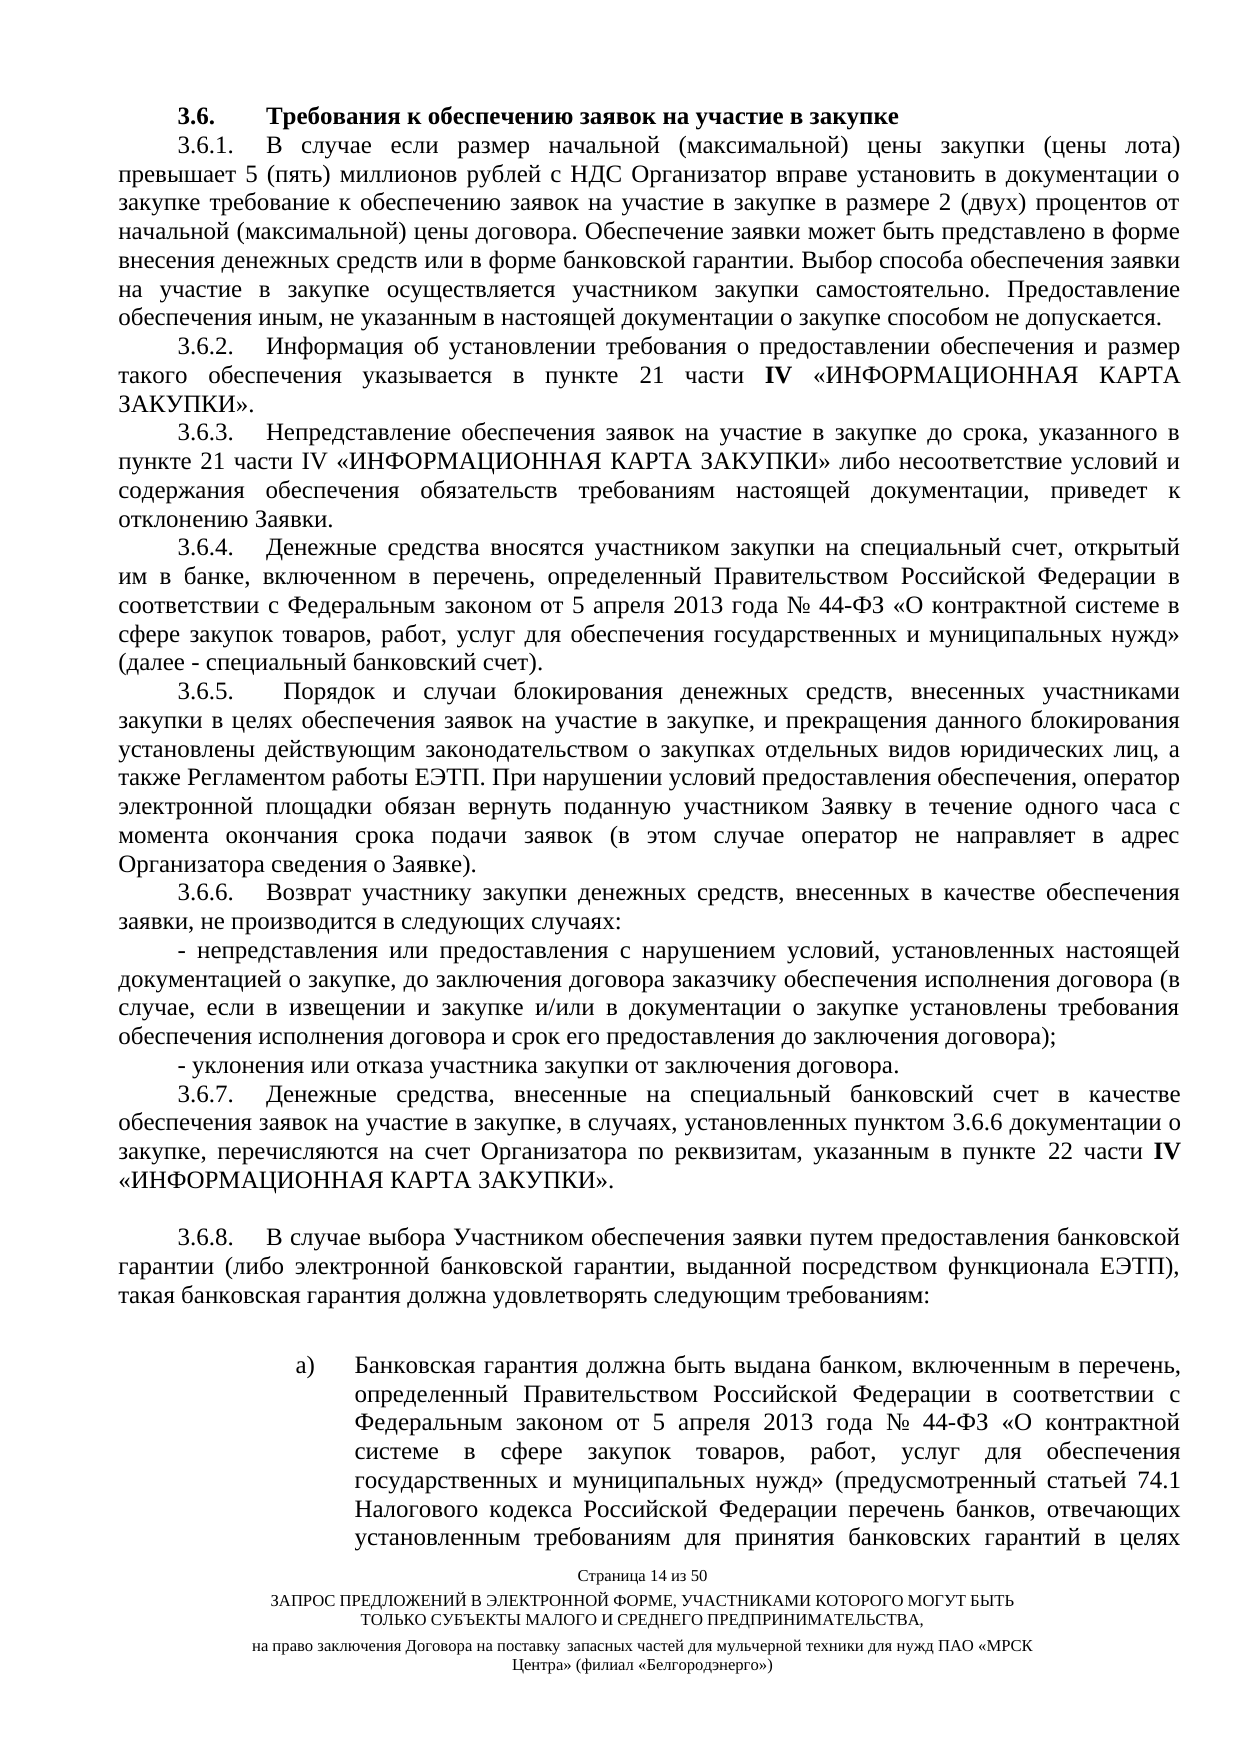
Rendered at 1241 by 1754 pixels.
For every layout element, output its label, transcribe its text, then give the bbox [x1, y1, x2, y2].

subtitle В случае если размер начальной (максимальной) цены закупки (цены лота) превышает 5 (пять) миллионов рублей с НДС Организатор вправе установить в документации о закупке требование к обеспечению заявок на участие в закупке в размере 2 (двух) процентов от начальной (максимальной) цены договора. Обеспечение заявки может быть представлено в форме внесения денежных средств или в форме банковской гарантии. Выбор способа обеспечения заявки на участие в закупке осуществляется участником закупки самостоятельно. Предоставление обеспечения иным, не указанным в настоящей документации о закупке способом не допускается. [118, 130, 1181, 331]
subtitle В случае выбора Участником обеспечения заявки путем предоставления банковской гарантии (либо электронной банковской гарантии, выданной посредством функционала ЕЭТП), такая банковская гарантия должна удовлетворять следующим требованиям: [118, 1222, 1181, 1309]
text - непредставления или предоставления с нарушением условий, установленных настоящей документацией о закупке, до заключения договора заказчику обеспечения исполнения договора (в случае, если в извещении и закупке и/или в документации о закупке установлены требования обеспечения исполнения договора и срок его предоставления до заключения договора); [118, 935, 1181, 1050]
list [295, 1350, 1181, 1551]
subtitle Порядок и случаи блокирования денежных средств, внесенных участниками закупки в целях обеспечения заявок на участие в закупке, и прекращения данного блокирования установлены действующим законодательством о закупках отдельных видов юридических лиц, а также Регламентом работы ЕЭТП. При нарушении условий предоставления обеспечения, оператор электронной площадки обязан вернуть поданную участником Заявку в течение одного часа с момента окончания срока подачи заявок (в этом случае оператор не направляет в адрес Организатора сведения о Заявке). [118, 676, 1181, 877]
subtitle Информация об установлении требования о предоставлении обеспечения и размер такого обеспечения указывается в пункте 21 части IV «ИНФОРМАЦИОННАЯ КАРТА ЗАКУПКИ». [118, 331, 1181, 417]
text - уклонения или отказа участника закупки от заключения договора. [118, 1050, 1181, 1079]
subtitle Денежные средства, внесенные на специальный банковский счет в качестве обеспечения заявок на участие в закупке, в случаях, установленных пунктом 3.6.6 документации о закупке, перечисляются на счет Организатора по реквизитам, указанным в пункте 22 части IV «ИНФОРМАЦИОННАЯ КАРТА ЗАКУПКИ». [118, 1079, 1181, 1194]
subtitle Требования к обеспечению заявок на участие в закупке [118, 101, 1181, 130]
subtitle Непредставление обеспечения заявок на участие в закупке до срока, указанного в пункте 21 части IV «ИНФОРМАЦИОННАЯ КАРТА ЗАКУПКИ» либо несоответствие условий и содержания обеспечения обязательств требованиям настоящей документации, приведет к отклонению Заявки. [118, 417, 1181, 532]
subtitle Денежные средства вносятся участником закупки на специальный счет, открытый им в банке, включенном в перечень, определенный Правительством Российской Федерации в соответствии с Федеральным законом от 5 апреля 2013 года № 44-ФЗ «О контрактной системе в сфере закупок товаров, работ, услуг для обеспечения государственных и муниципальных нужд» (далее - специальный банковский счет). [118, 532, 1181, 676]
subtitle Возврат участнику закупки денежных средств, внесенных в качестве обеспечения заявки, не производится в следующих случаях: [118, 877, 1181, 935]
